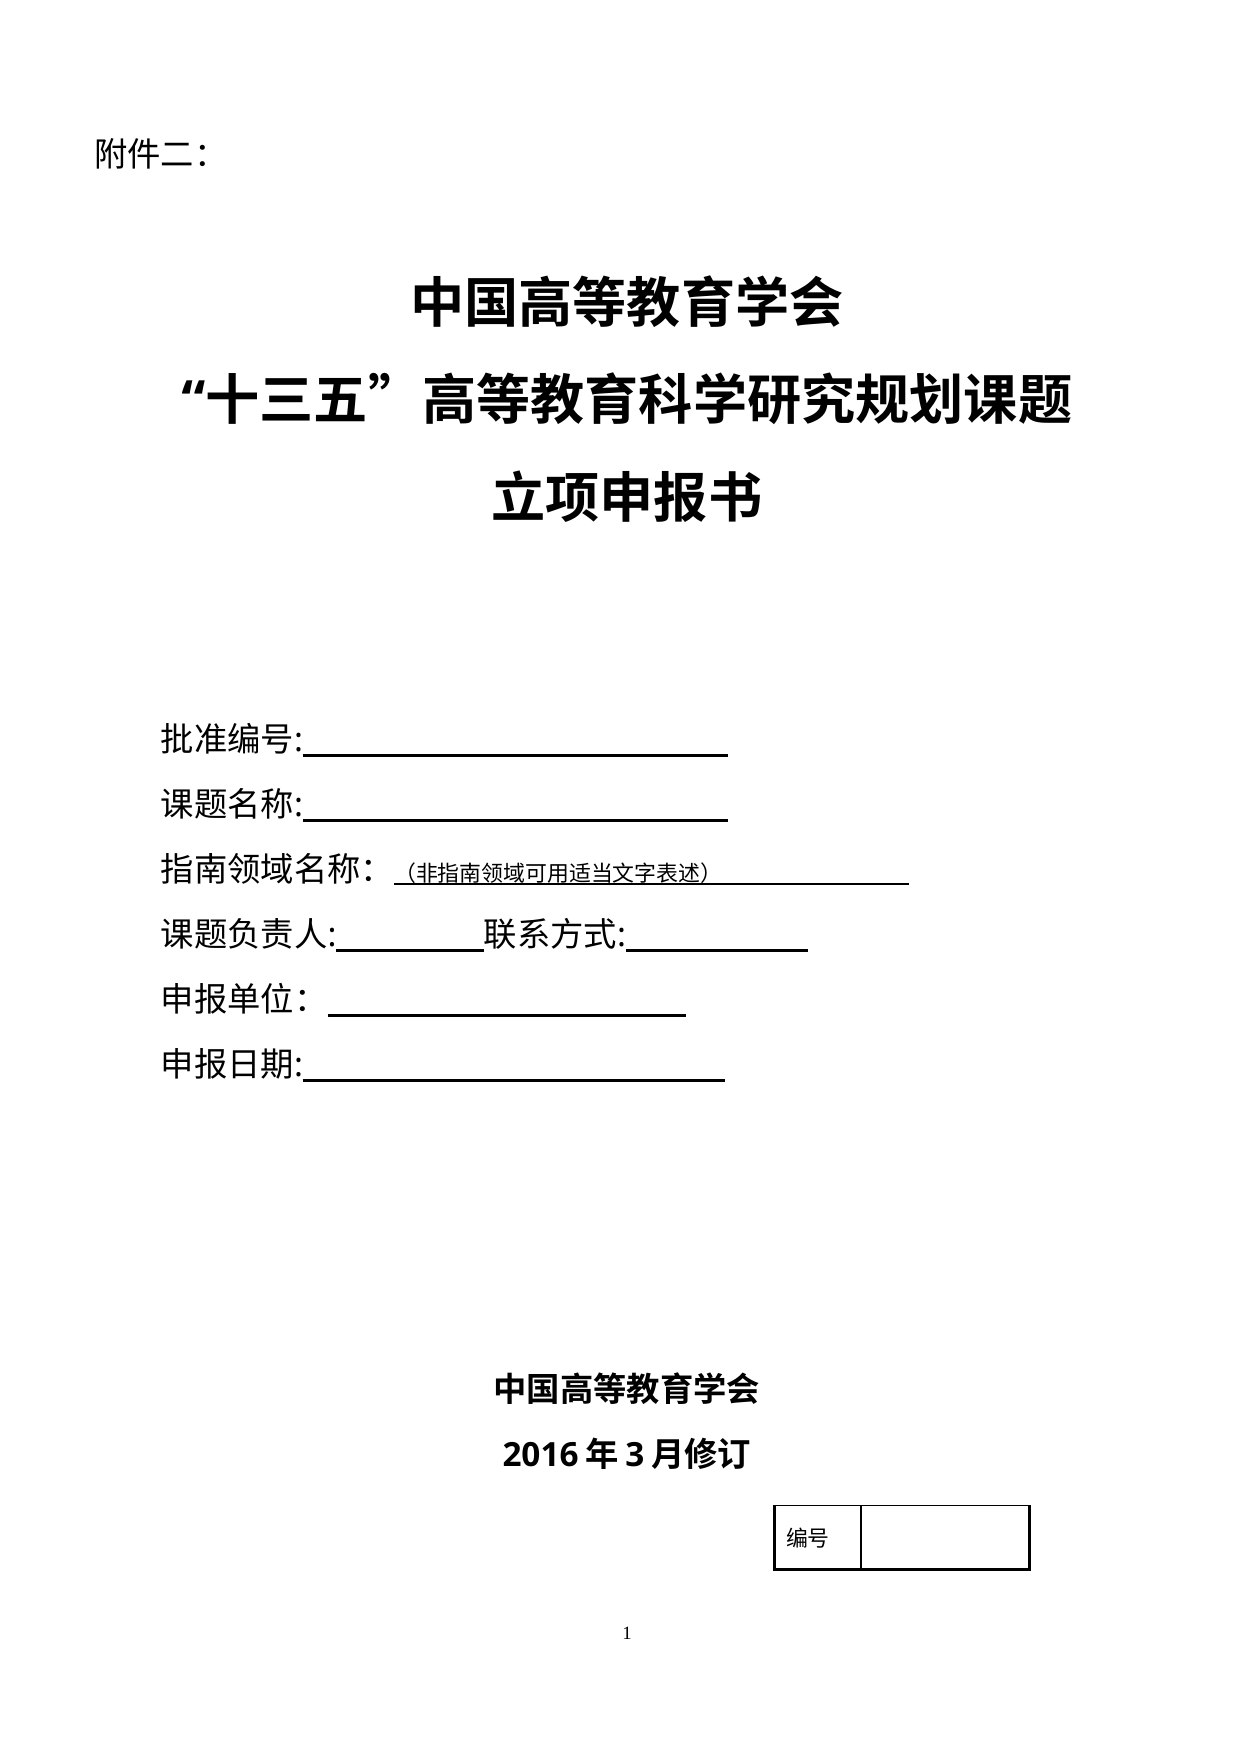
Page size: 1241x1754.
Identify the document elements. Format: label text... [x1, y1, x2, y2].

table_header 编号 [776, 1506, 860, 1568]
text 附件二： [94, 120, 1159, 185]
text 指南领域名称：（非指南领域可用适当文字表述） [94, 835, 1159, 900]
text 批准编号: [94, 705, 1159, 770]
text 申报日期: [94, 1030, 1159, 1095]
text 2016年3月修订 [94, 1420, 1159, 1485]
text “十三五”高等教育科学研究规划课题 [94, 347, 1159, 445]
text 课题名称: [94, 770, 1159, 835]
text 课题负责人: 联系方式: [94, 900, 1159, 965]
table_header [862, 1506, 1028, 1568]
text 立项申报书 [94, 445, 1159, 542]
text 中国高等教育学会 [94, 1355, 1159, 1420]
text 申报单位： [94, 965, 1159, 1030]
text 中国高等教育学会 [94, 250, 1159, 347]
